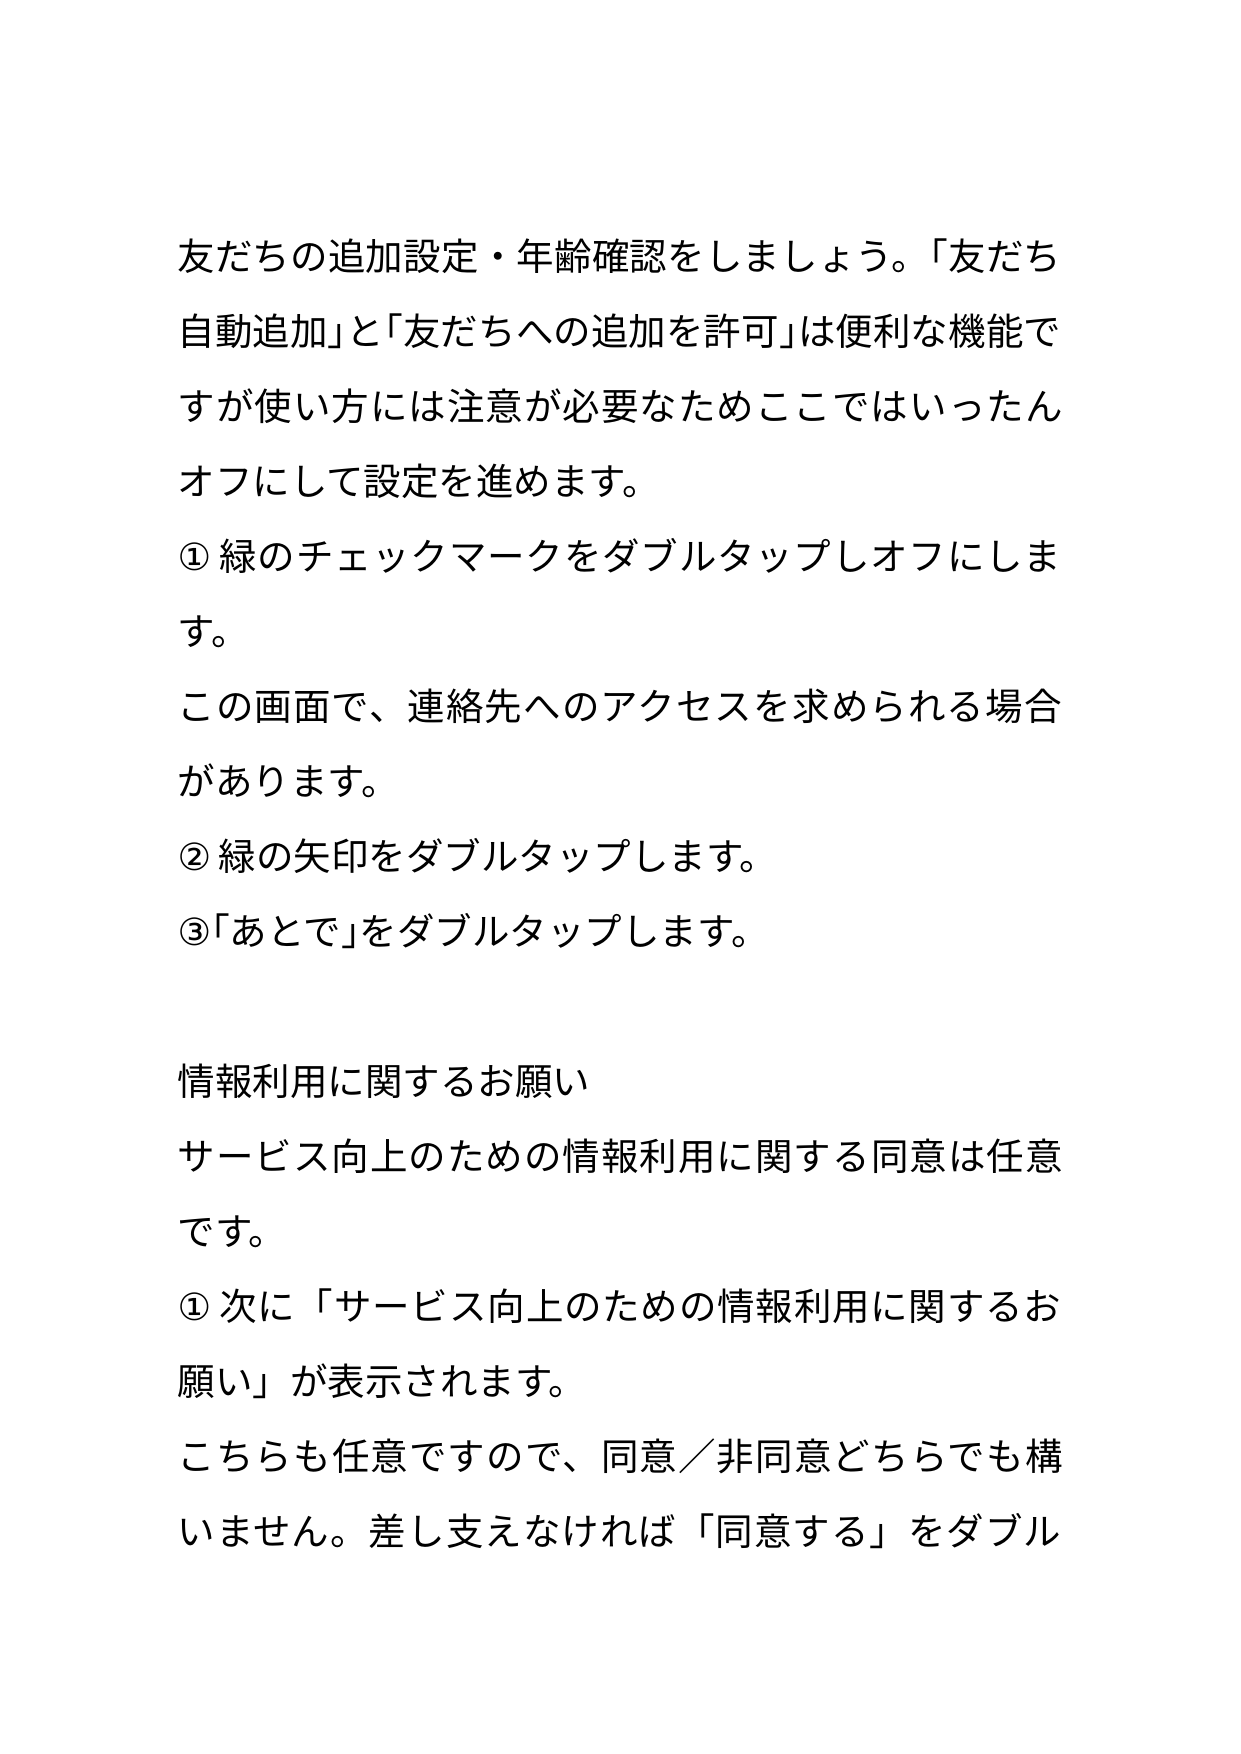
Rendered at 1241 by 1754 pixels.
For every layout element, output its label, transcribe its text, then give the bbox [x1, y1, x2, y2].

text ①緑のチェックマークをダブルタップしオフにします。 [177, 517, 1063, 667]
text 友だちの追加設定・年齢確認をしましょう。｢友だち自動追加｣と｢友だちへの追加を許可｣は便利な機能ですが使い方には注意が必要なためここではいったんオフにして設定を進めます。 [177, 217, 1063, 517]
text ①次に「サービス向上のための情報利用に関するお願い」が表示されます。 [177, 1267, 1063, 1417]
text 情報利用に関するお願い [177, 1042, 1063, 1117]
text サービス向上のための情報利用に関する同意は任意です。 [177, 1117, 1063, 1267]
text ②緑の矢印をダブルタップします。 [177, 817, 1063, 892]
text ③｢あとで｣をダブルタップします。 [177, 892, 1063, 967]
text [177, 1417, 1063, 1567]
text この画面で、連絡先へのアクセスを求められる場合があります。 [177, 667, 1063, 817]
